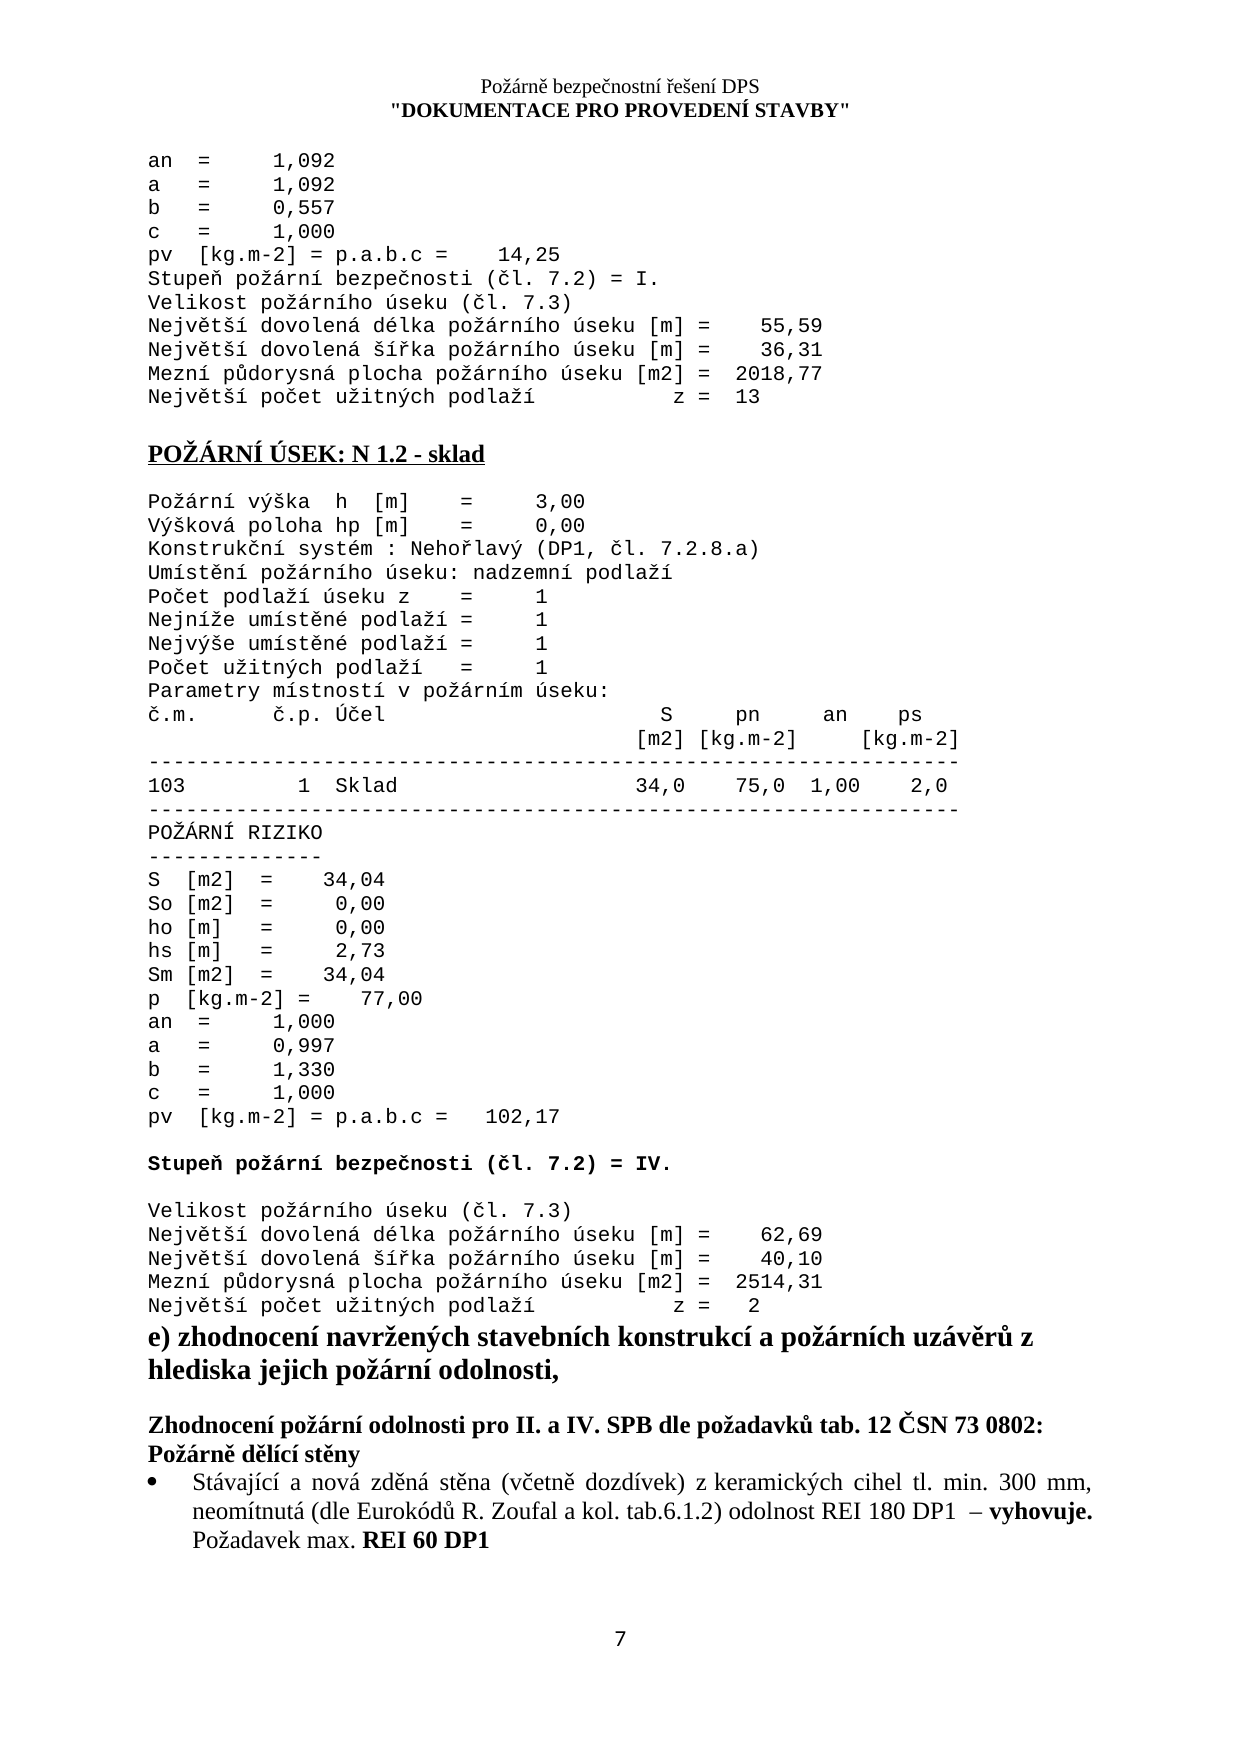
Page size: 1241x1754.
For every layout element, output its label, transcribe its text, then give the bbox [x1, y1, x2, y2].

text a = 0,997 [148, 1035, 1093, 1059]
text ----------------------------------------------------------------- [148, 751, 1093, 775]
text [m2] [kg.m-2] [kg.m-2] [148, 728, 1093, 751]
text So [m2] = 0,00 [148, 893, 1093, 917]
text Parametry místností v požárním úseku: [148, 680, 1093, 704]
text c = 1,000 [148, 221, 1093, 244]
text Největší dovolená délka požárního úseku [m] = 55,59 [148, 315, 1093, 339]
text Počet užitných podlaží = 1 [148, 657, 1093, 680]
text ----------------------------------------------------------------- [148, 798, 1093, 822]
text Stupeň požární bezpečnosti (čl. 7.2) = IV. [148, 1153, 1093, 1177]
text Konstrukční systém : Nehořlavý (DP1, čl. 7.2.8.a) [148, 538, 1093, 562]
text pv [kg.m-2] = p.a.b.c = 102,17 [148, 1106, 1093, 1129]
text POŽÁRNÍ ÚSEK: N 1.2 - sklad [148, 439, 1093, 467]
text Výšková poloha hp [m] = 0,00 [148, 515, 1093, 538]
text č.m. č.p. Účel S pn an ps [148, 704, 1093, 728]
text pv [kg.m-2] = p.a.b.c = 14,25 [148, 244, 1093, 268]
text an = 1,092 [148, 150, 1093, 173]
text Velikost požárního úseku (čl. 7.3) [148, 292, 1093, 315]
text Nejvýše umístěné podlaží = 1 [148, 633, 1093, 657]
text Největší počet užitných podlaží z = 2 [148, 1295, 1093, 1319]
text Požárně dělící stěny [148, 1439, 1093, 1467]
text a = 1,092 [148, 173, 1093, 197]
text Umístění požárního úseku: nadzemní podlaží [148, 562, 1093, 586]
text Největší dovolená šířka požárního úseku [m] = 36,31 [148, 339, 1093, 363]
text S [m2] = 34,04 [148, 869, 1093, 893]
text Zhodnocení požární odolnosti pro II. a IV. SPB dle požadavků tab. 12 ČSN 73 0802: [148, 1410, 1093, 1439]
text b = 0,557 [148, 197, 1093, 221]
text hs [m] = 2,73 [148, 940, 1093, 964]
text Mezní půdorysná plocha požárního úseku [m2] = 2018,77 [148, 363, 1093, 386]
text Sm [m2] = 34,04 [148, 964, 1093, 988]
text an = 1,000 [148, 1011, 1093, 1035]
text Stupeň požární bezpečnosti (čl. 7.2) = I. [148, 268, 1093, 292]
text ho [m] = 0,00 [148, 917, 1093, 940]
text p [kg.m-2] = 77,00 [148, 988, 1093, 1011]
text 103 1 Sklad 34,0 75,0 1,00 2,0 [148, 775, 1093, 798]
text Největší dovolená šířka požárního úseku [m] = 40,10 [148, 1248, 1093, 1271]
text Požární výška h [m] = 3,00 [148, 491, 1093, 515]
text c = 1,000 [148, 1082, 1093, 1106]
text Počet podlaží úseku z = 1 [148, 586, 1093, 609]
list Stávající a nová zděná stěna (včetně dozdívek) z keramických cihel tl. min. 300 mm, neomítnutá (dle Eurokódů R. Zoufal a kol. tab.6.1.2) odolnost REI 180 DP1 – vyhovuje. Požadavek max. REI 60 DP1 [148, 1467, 1093, 1554]
text POŽÁRNÍ RIZIKO [148, 822, 1093, 846]
text Největší počet užitných podlaží z = 13 [148, 386, 1093, 410]
text e) zhodnocení navržených stavebních konstrukcí a požárních uzávěrů z hlediska jejich požární odolnosti, [148, 1319, 1093, 1386]
text -------------- [148, 846, 1093, 869]
text b = 1,330 [148, 1059, 1093, 1082]
text Největší dovolená délka požárního úseku [m] = 62,69 [148, 1224, 1093, 1248]
text Mezní půdorysná plocha požárního úseku [m2] = 2514,31 [148, 1271, 1093, 1295]
text Nejníže umístěné podlaží = 1 [148, 609, 1093, 633]
text Velikost požárního úseku (čl. 7.3) [148, 1201, 1093, 1224]
